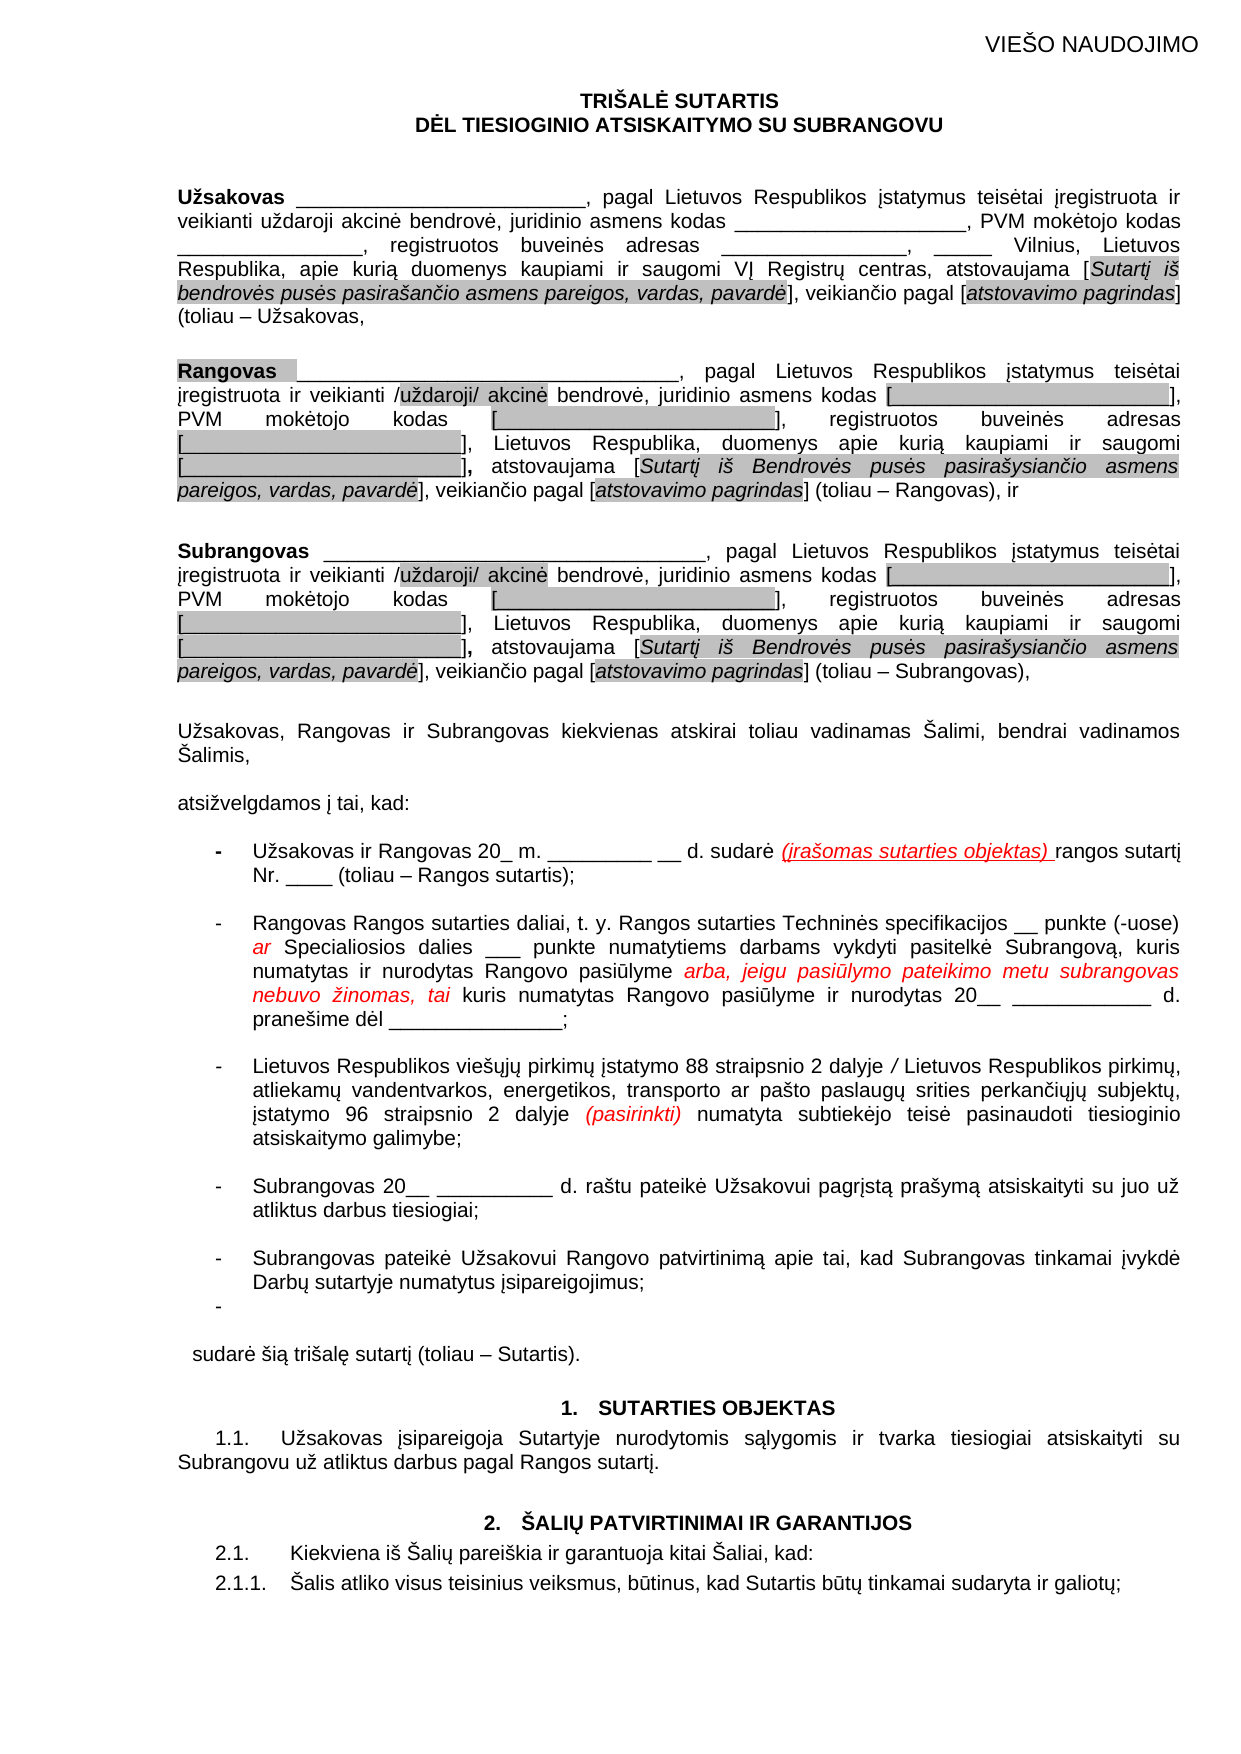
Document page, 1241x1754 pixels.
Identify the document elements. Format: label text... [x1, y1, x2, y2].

list Subrangovas pateikė Užsakovui Rangovo patvirtinimą apie tai, kad Subrangovas tinkamai įvykdė Darbų sutartyje numatytus įsipareigojimus; [215, 1246, 1181, 1294]
list Užsakovas įsipareigoja Sutartyje nurodytomis sąlygomis ir tvarka tiesiogiai atsiskaityti su Subrangovu už atliktus darbus pagal Rangos sutartį. [177, 1426, 1181, 1474]
text TRIŠALĖ SUTARTIS [177, 89, 1181, 113]
list Lietuvos Respublikos viešųjų pirkimų įstatymo 88 straipsnio 2 dalyje / Lietuvos Respublikos pirkimų, atliekamų vandentvarkos, energetikos, transporto ar pašto paslaugų srities perkančiųjų subjektų, įstatymo 96 straipsnio 2 dalyje (pasirinkti) numatyta subtiekėjo teisė pasinaudoti tiesioginio atsiskaitymo galimybe; [215, 1054, 1181, 1150]
list sudarė šią trišalę sutartį (toliau – Sutartis). [192, 1342, 1181, 1366]
list Užsakovas ir Rangovas 20_ m. _________ __ d. sudarė (įrašomas sutarties objektas) rangos sutartį Nr. ____ (toliau – Rangos sutartis); [215, 839, 1181, 887]
text Rangovas _________________________________, pagal Lietuvos Respublikos įstatymus teisėtai įregistruota ir veikianti /uždaroji/ akcinė bendrovė, juridinio asmens kodas [________________________], PVM mokėtojo kodas [________________________], registruotos buveinės adresas [________________________], Lietuvos Respublika, duomenys apie kurią kaupiami ir saugomi [________________________], atstovaujama [Sutartį iš Bendrovės pusės pasirašysiančio asmens pareigos, vardas, pavardė], veikiančio pagal [atstovavimo pagrindas] (toliau – Rangovas), ir [177, 358, 1181, 502]
list Užsakovas, Rangovas ir Subrangovas kiekvienas atskirai toliau vadinamas Šalimi, bendrai vadinamos Šalimis, [177, 719, 1181, 767]
text Užsakovas _________________________, pagal Lietuvos Respublikos įstatymus teisėtai įregistruota ir veikianti uždaroji akcinė bendrovė, juridinio asmens kodas ____________________, PVM mokėtojo kodas ________________, registruotos buveinės adresas ________________, _____ Vilnius, Lietuvos Respublika, apie kurią duomenys kaupiami ir saugomi VĮ Registrų centras, atstovaujama [Sutartį iš bendrovės pusės pasirašančio asmens pareigos, vardas, pavardė], veikiančio pagal [atstovavimo pagrindas] (toliau – Užsakovas, [177, 184, 1181, 328]
text Subrangovas _________________________________, pagal Lietuvos Respublikos įstatymus teisėtai įregistruota ir veikianti /uždaroji/ akcinė bendrovė, juridinio asmens kodas [________________________], PVM mokėtojo kodas [________________________], registruotos buveinės adresas [________________________], Lietuvos Respublika, duomenys apie kurią kaupiami ir saugomi [________________________], atstovaujama [Sutartį iš Bendrovės pusės pasirašysiančio asmens pareigos, vardas, pavardė], veikiančio pagal [atstovavimo pagrindas] (toliau – Subrangovas), [177, 539, 1181, 682]
list Subrangovas 20__ __________ d. raštu pateikė Užsakovui pagrįstą prašymą atsiskaityti su juo už atliktus darbus tiesiogiai; [215, 1174, 1181, 1222]
list SUTARTIES OBJEKTAS [215, 1396, 1181, 1420]
list ŠALIŲ PATVIRTINIMAI IR GARANTIJOS [215, 1511, 1181, 1534]
list atsižvelgdamos į tai, kad: [177, 791, 1181, 815]
list Kiekviena iš Šalių pareiškia ir garantuoja kitai Šaliai, kad: [215, 1541, 1181, 1565]
list Rangovas Rangos sutarties daliai, t. y. Rangos sutarties Techninės specifikacijos __ punkte (-uose) ar Specialiosios dalies ___ punkte numatytiems darbams vykdyti pasitelkė Subrangovą, kuris numatytas ir nurodytas Rangovo pasiūlyme arba, jeigu pasiūlymo pateikimo metu subrangovas nebuvo žinomas, tai kuris numatytas Rangovo pasiūlyme ir nurodytas 20__ ____________ d. pranešime dėl _______________; [215, 911, 1181, 1030]
list Šalis atliko visus teisinius veiksmus, būtinus, kad Sutartis būtų tinkamai sudaryta ir galiotų; [215, 1571, 1181, 1595]
text DĖL TIESIOGINIO ATSISKAITYMO SU SUBRANGOVU [177, 113, 1181, 137]
